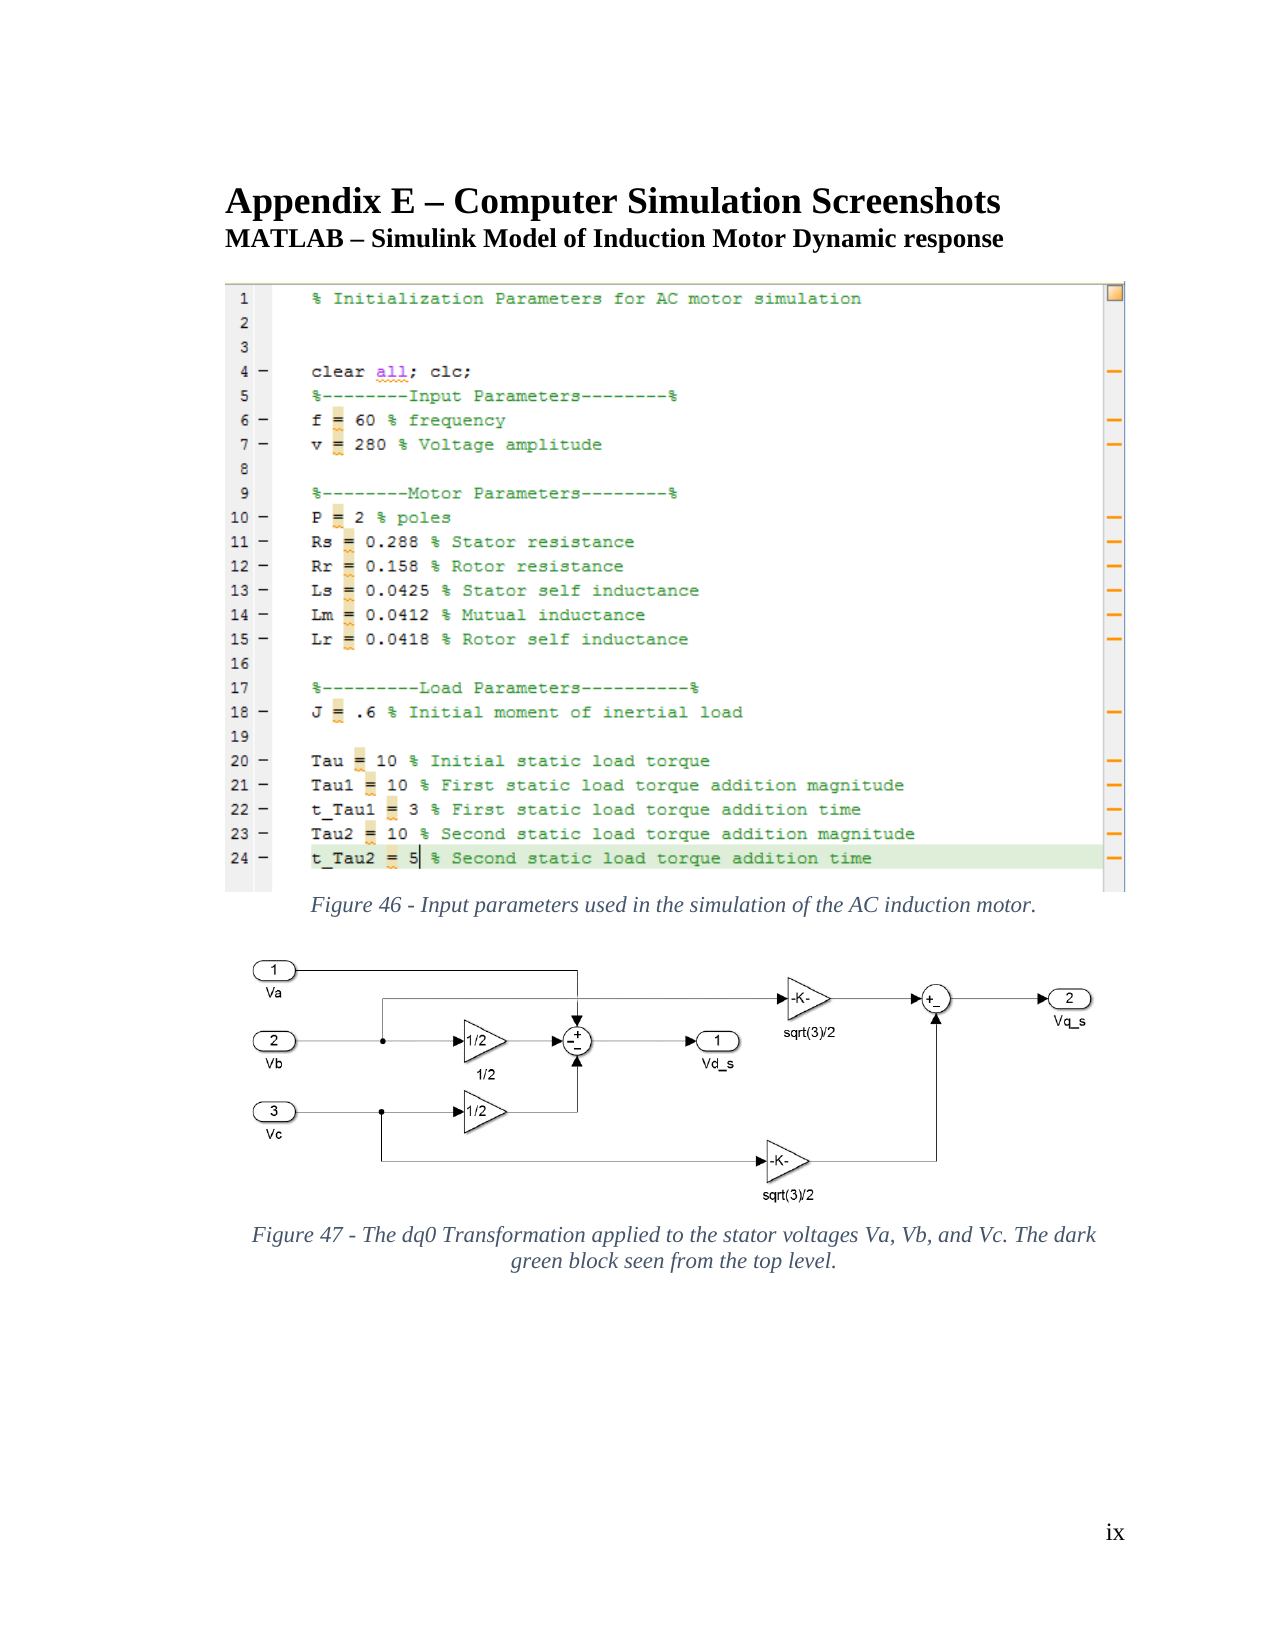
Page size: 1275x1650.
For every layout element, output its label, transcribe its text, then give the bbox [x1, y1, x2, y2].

picture [243, 946, 1107, 1222]
subtitle MATLAB – Simulink Model of Induction Motor Dynamic response [225, 222, 1125, 253]
picture [225, 281, 1125, 892]
subtitle Appendix E – Computer Simulation Screenshots [225, 179, 1125, 222]
text Figure 46 - Input parameters used in the simulation of the AC induction motor. [225, 892, 1125, 917]
text Figure 47 - The dq0 Transformation applied to the stator voltages Va, Vb, and Vc. The dark green block seen from the top level. [225, 1221, 1125, 1274]
